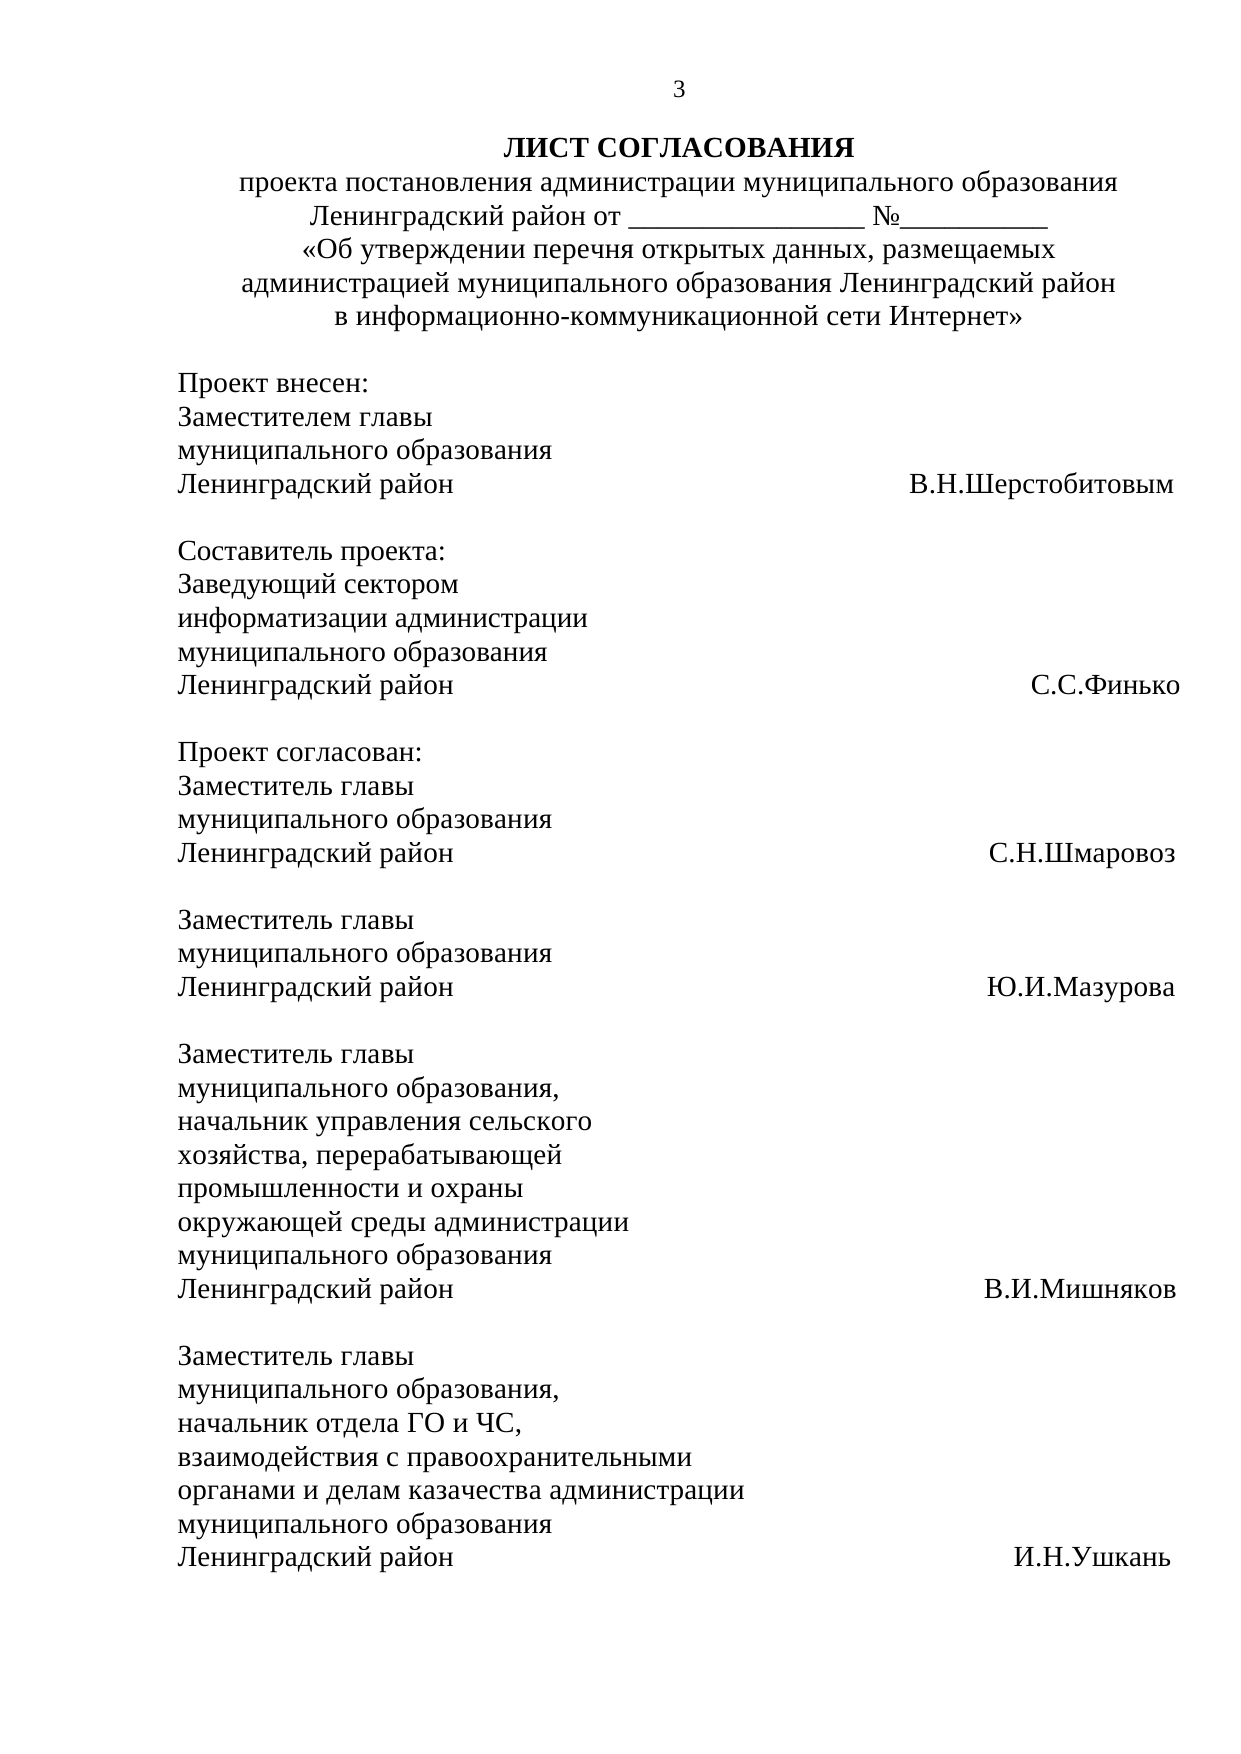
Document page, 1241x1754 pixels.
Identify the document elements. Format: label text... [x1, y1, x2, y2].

text проекта постановления администрации муниципального образования [177, 164, 1181, 198]
text муниципального образования [177, 634, 1181, 667]
text Ленинградский район И.Н.Ушкань [177, 1539, 1181, 1573]
text Заведующий сектором [177, 567, 1181, 600]
text начальник отдела ГО и ЧС, [177, 1405, 1181, 1439]
text Заместителем главы [177, 399, 1181, 432]
text Ленинградский район от ________________ №__________ [177, 198, 1181, 231]
text Заместитель главы [177, 902, 1181, 936]
text в информационно-коммуникационной сети Интернет» [177, 298, 1181, 332]
text Ленинградский район В.И.Мишняков [177, 1271, 1181, 1304]
text ЛИСТ СОГЛАСОВАНИЯ [177, 131, 1181, 164]
text окружающей среды администрации [177, 1204, 1181, 1237]
text Заместитель главы [177, 1338, 1181, 1372]
text «Об утверждении перечня открытых данных, размещаемых [177, 231, 1181, 265]
text промышленности и охраны [177, 1170, 1181, 1204]
text муниципального образования, [177, 1070, 1181, 1103]
text информатизации администрации [177, 600, 1181, 634]
text Проект согласован: [177, 734, 1181, 768]
text органами и делам казачества администрации [177, 1472, 1181, 1506]
text муниципального образования [177, 1237, 1181, 1271]
text муниципального образования, [177, 1372, 1181, 1405]
text администрацией муниципального образования Ленинградский район [177, 265, 1181, 298]
text хозяйства, перерабатывающей [177, 1137, 1181, 1170]
text Ленинградский район В.Н.Шерстобитовым [177, 466, 1181, 499]
text муниципального образования [177, 1506, 1181, 1539]
text Заместитель главы [177, 768, 1181, 801]
text Ленинградский район С.С.Финько [177, 667, 1181, 701]
text муниципального образования [177, 936, 1181, 969]
text муниципального образования [177, 801, 1181, 835]
text Проект внесен: [177, 365, 1181, 399]
text Составитель проекта: [177, 533, 1181, 567]
text взаимодействия с правоохранительными [177, 1439, 1181, 1472]
text начальник управления сельского [177, 1103, 1181, 1137]
text муниципального образования [177, 432, 1181, 466]
text Ленинградский район Ю.И.Мазурова [177, 969, 1181, 1003]
text Заместитель главы [177, 1036, 1181, 1070]
text Ленинградский район С.Н.Шмаровоз [177, 835, 1181, 868]
